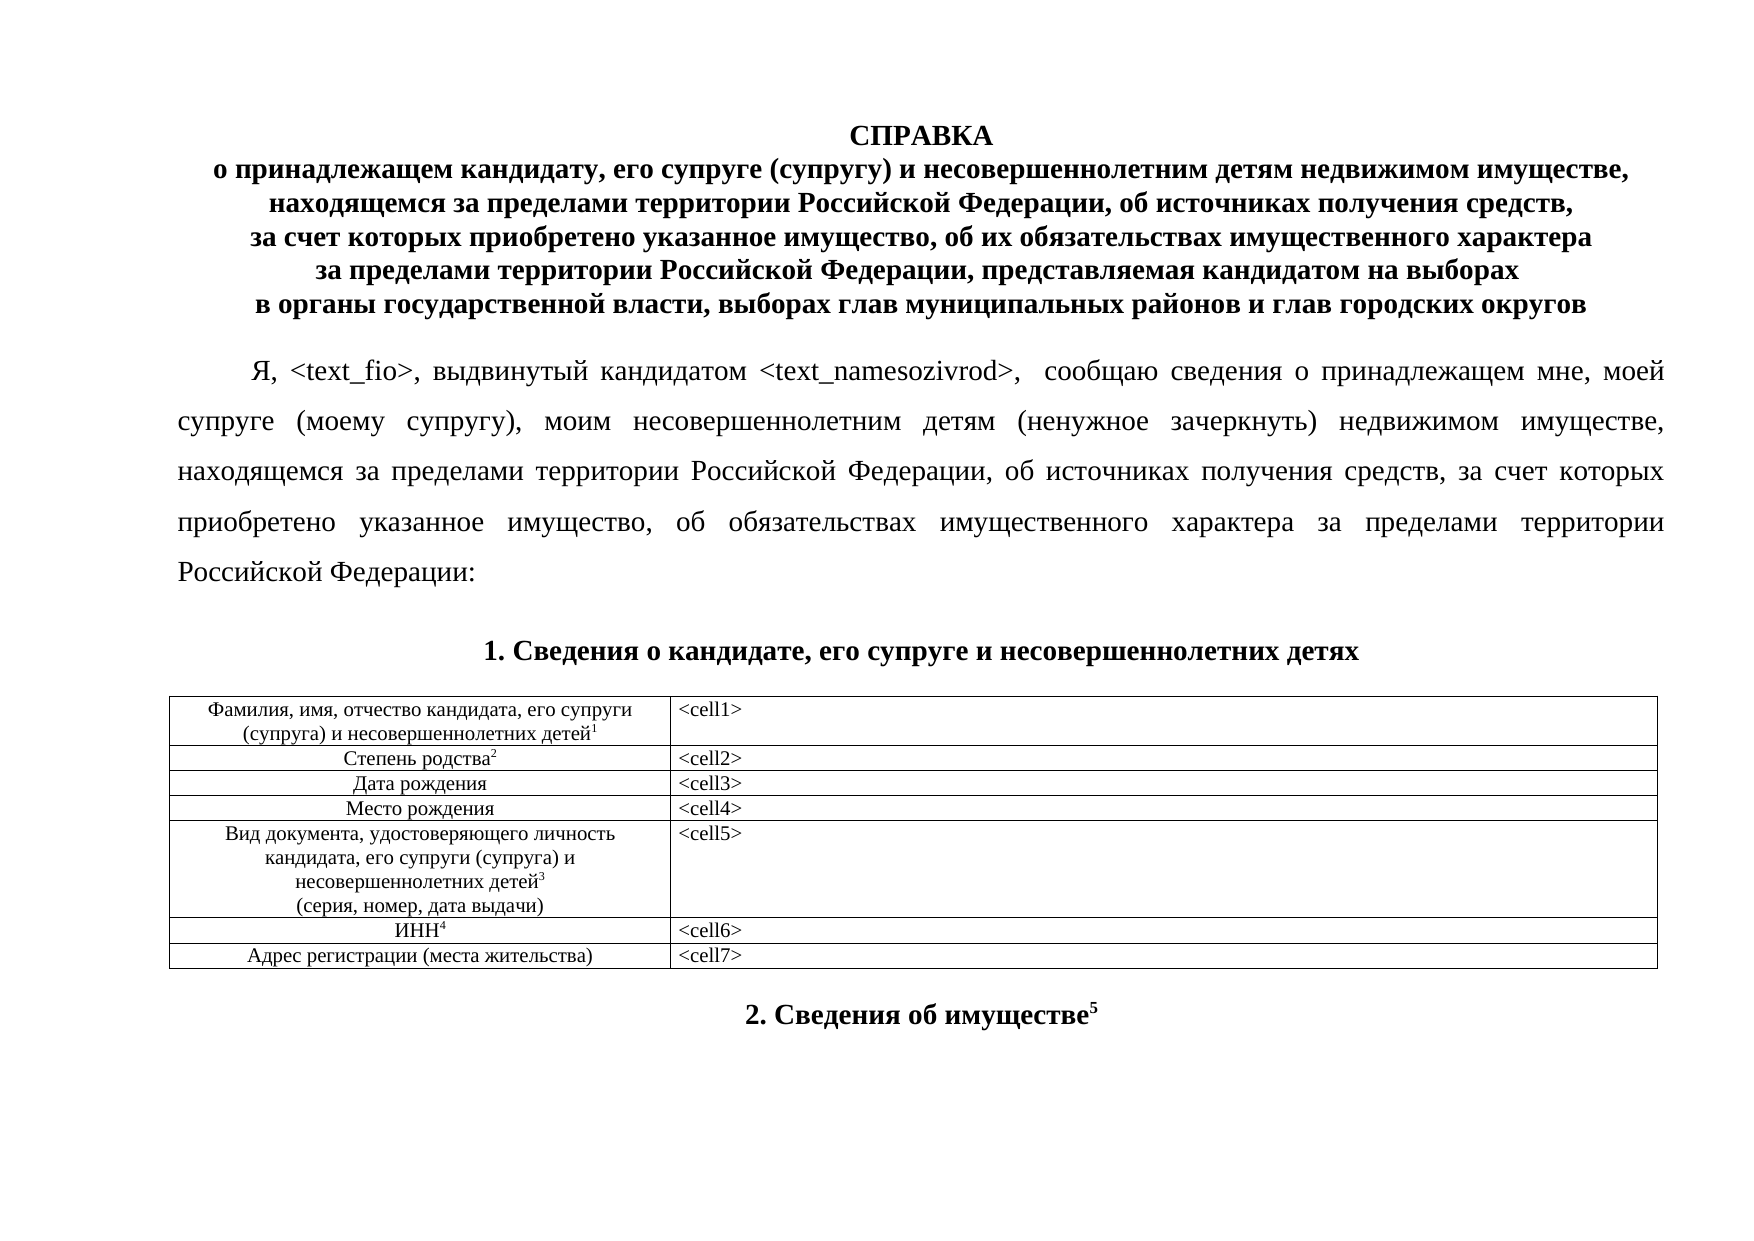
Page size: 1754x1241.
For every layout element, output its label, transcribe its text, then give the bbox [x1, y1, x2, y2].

text о принадлежащем кандидату, его супруге (супругу) и несовершеннолетним детям недвижимом имуществе, находящемся за пределами территории Российской Федерации, об источниках получения средств, за счет которых приобретено указанное имущество, об их обязательствах имущественного характера за пределами территории Российской Федерации, представляемая кандидатом на выборах в органы государственной власти, выборах глав муниципальных районов и глав городских округов [177, 152, 1665, 319]
table_cell <cell2> [671, 746, 1657, 770]
text СПРАВКА [177, 118, 1665, 152]
table_cell Место рождения [170, 796, 670, 820]
table_cell <cell7> [671, 944, 1657, 967]
table_cell <cell5> [671, 821, 1657, 917]
table_cell <cell6> [671, 918, 1657, 942]
table_cell Адрес регистрации (места жительства) [170, 944, 670, 967]
table_header <cell1> [671, 697, 1657, 745]
table_cell <cell4> [671, 796, 1657, 820]
text 2. Сведения об имуществе5 [177, 997, 1665, 1031]
table_cell ИНН4 [170, 918, 670, 942]
table_header Фамилия, имя, отчество кандидата, его супруги (супруга) и несовершеннолетних детей1 [170, 697, 670, 745]
table_cell Дата рождения [170, 771, 670, 795]
table_cell <cell3> [671, 771, 1657, 795]
text 1. Сведения о кандидате, его супруге и несовершеннолетних детях [177, 633, 1665, 667]
text Я, <text_fio>, выдвинутый кандидатом <text_namesozivrod>, сообщаю сведения о принадлежащем мне, моей супруге (моему супругу), моим несовершеннолетним детям (ненужное зачеркнуть) недвижимом имуществе, находящемся за пределами территории Российской Федерации, об источниках получения средств, за счет которых приобретено указанное имущество, об обязательствах имущественного характера за пределами территории Российской Федерации: [177, 353, 1665, 588]
table_cell Степень родства2 [170, 746, 670, 770]
table_cell Вид документа, удостоверяющего личность кандидата, его супруги (супруга) и несовершеннолетних детей3 (серия, номер, дата выдачи) [170, 821, 670, 917]
